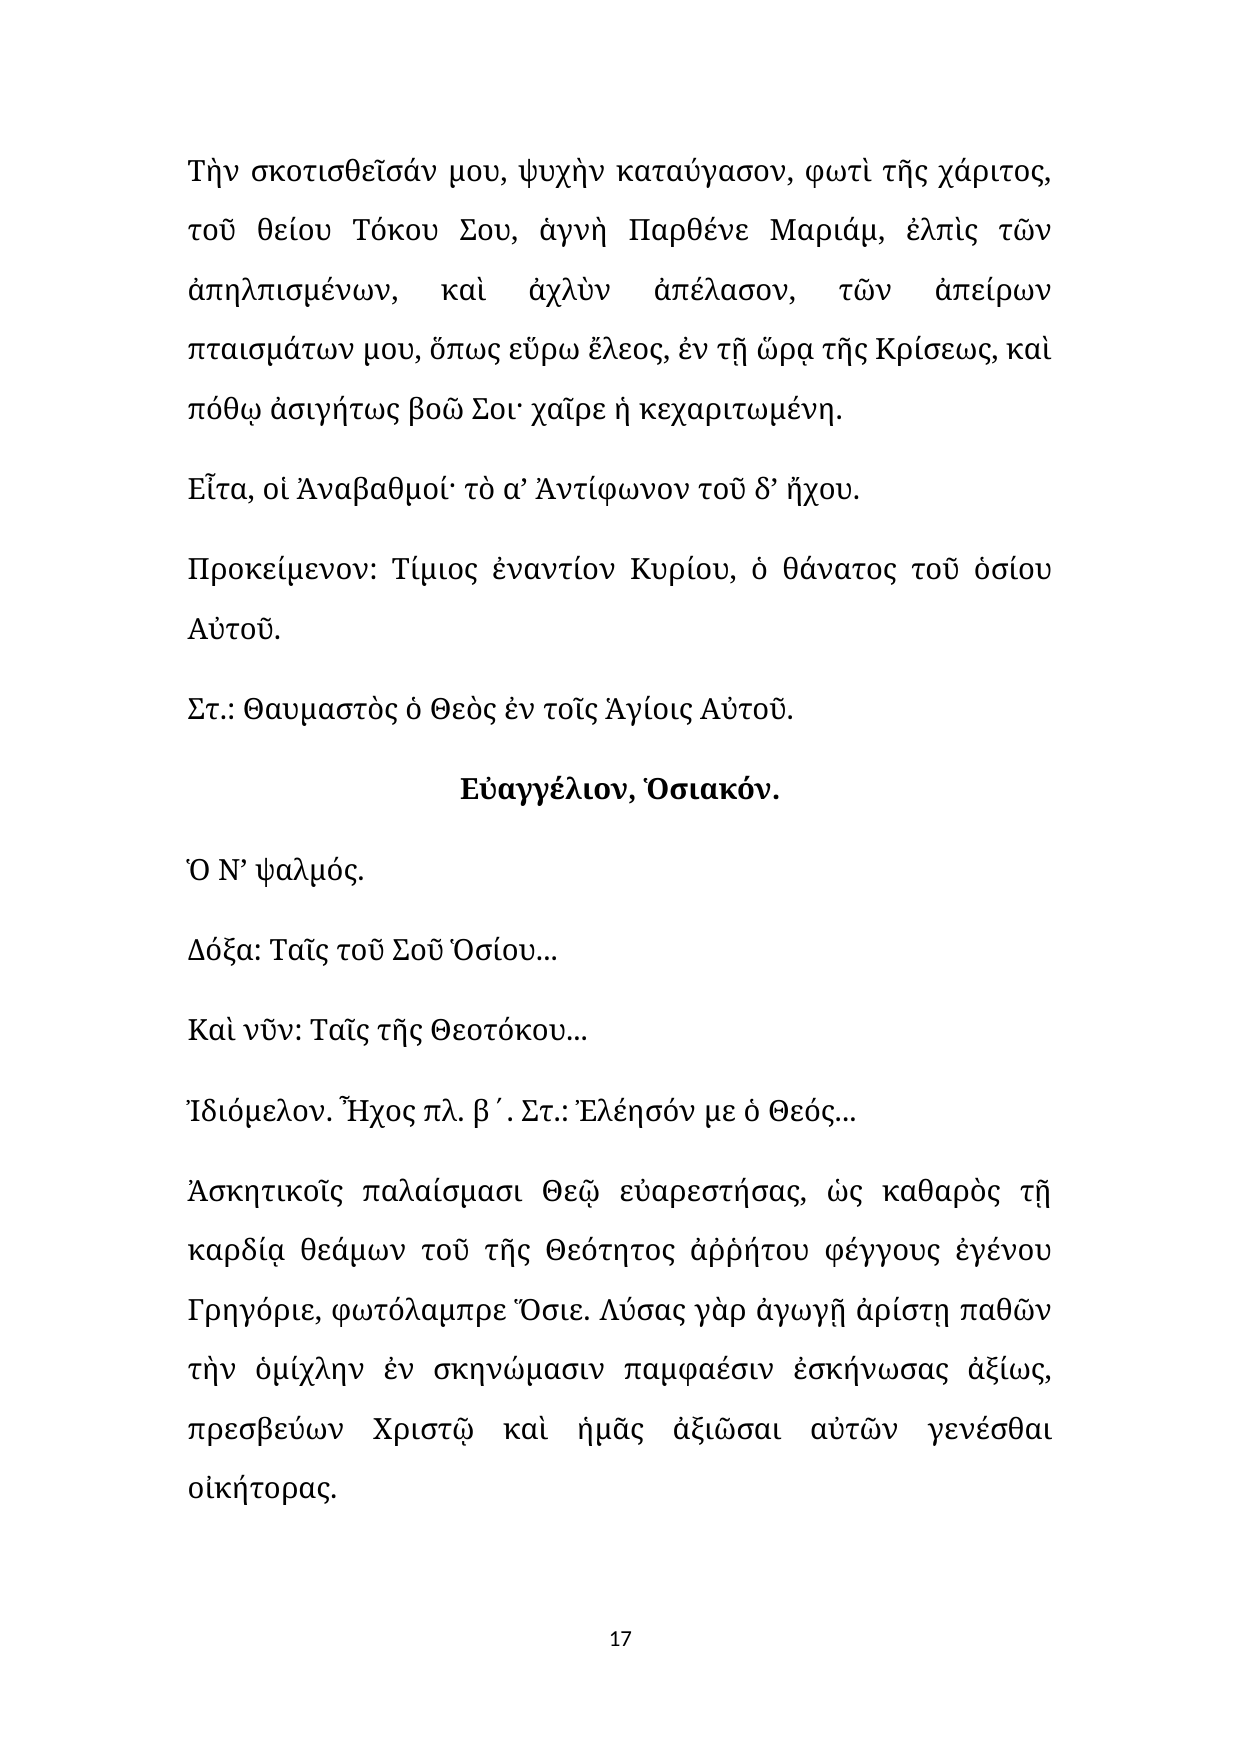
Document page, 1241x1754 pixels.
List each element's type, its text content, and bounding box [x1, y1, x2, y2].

text Στ.: Θαυμαστὸς ὁ Θεὸς ἐν τοῖς Ἁγίοις Αὐτοῦ. [187, 688, 1053, 728]
text Εἶτα, οἱ Ἀναβαθμοί· τὸ α’ Ἀντίφωνον τοῦ δ’ ἤχου. [187, 468, 1053, 508]
text Ἀσκητικοῖς παλαίσμασι Θεῷ εὐαρεστήσας, ὡς καθαρὸς τῇ καρδίᾳ θεάμων τοῦ τῆς Θεότητος ἀῤῥήτου φέγγους ἐγένου Γρηγόριε, φωτόλαμπρε Ὅσιε. Λύσας γὰρ ἀγωγῇ ἀρίστῃ παθῶν τὴν ὁμίχλην ἐν σκηνώμασιν παμφαέσιν ἐσκήνωσας ἀξίως, πρεσβεύων Χριστῷ καὶ ἡμᾶς ἀξιῶσαι αὐτῶν γενέσθαι οἰκήτορας. [187, 1170, 1053, 1507]
text Δόξα: Ταῖς τοῦ Σοῦ Ὁσίου... [187, 929, 1053, 969]
text Ἰδιόμελον. Ἦχος πλ. β΄. Στ.: Ἐλέησόν με ὁ Θεός... [187, 1090, 1053, 1129]
text Καὶ νῦν: Ταῖς τῆς Θεοτόκου... [187, 1009, 1053, 1049]
text Ὁ Ν’ ψαλμός. [187, 849, 1053, 889]
text Προκείμενον: Τίμιος ἐναντίον Κυρίου, ὁ θάνατος τοῦ ὁσίου Αὐτοῦ. [187, 548, 1053, 648]
text Τὴν σκοτισθεῖσάν μου, ψυχὴν καταύγασον, φωτὶ τῆς χάριτος, τοῦ θείου Τόκου Σου, ἁγνὴ Παρθένε Μαριάμ, ἐλπὶς τῶν ἀπηλπισμένων, καὶ ἀχλὺν ἀπέλασον, τῶν ἀπείρων πταισμάτων μου, ὅπως εὕρω ἔλεος, ἐν τῇ ὥρᾳ τῆς Κρίσεως, καὶ πόθῳ ἀσιγήτως βοῶ Σοι· χαῖρε ἡ κεχαριτωμένη. [187, 150, 1053, 428]
text Εὐαγγέλιον, Ὁσιακόν. [187, 769, 1053, 808]
